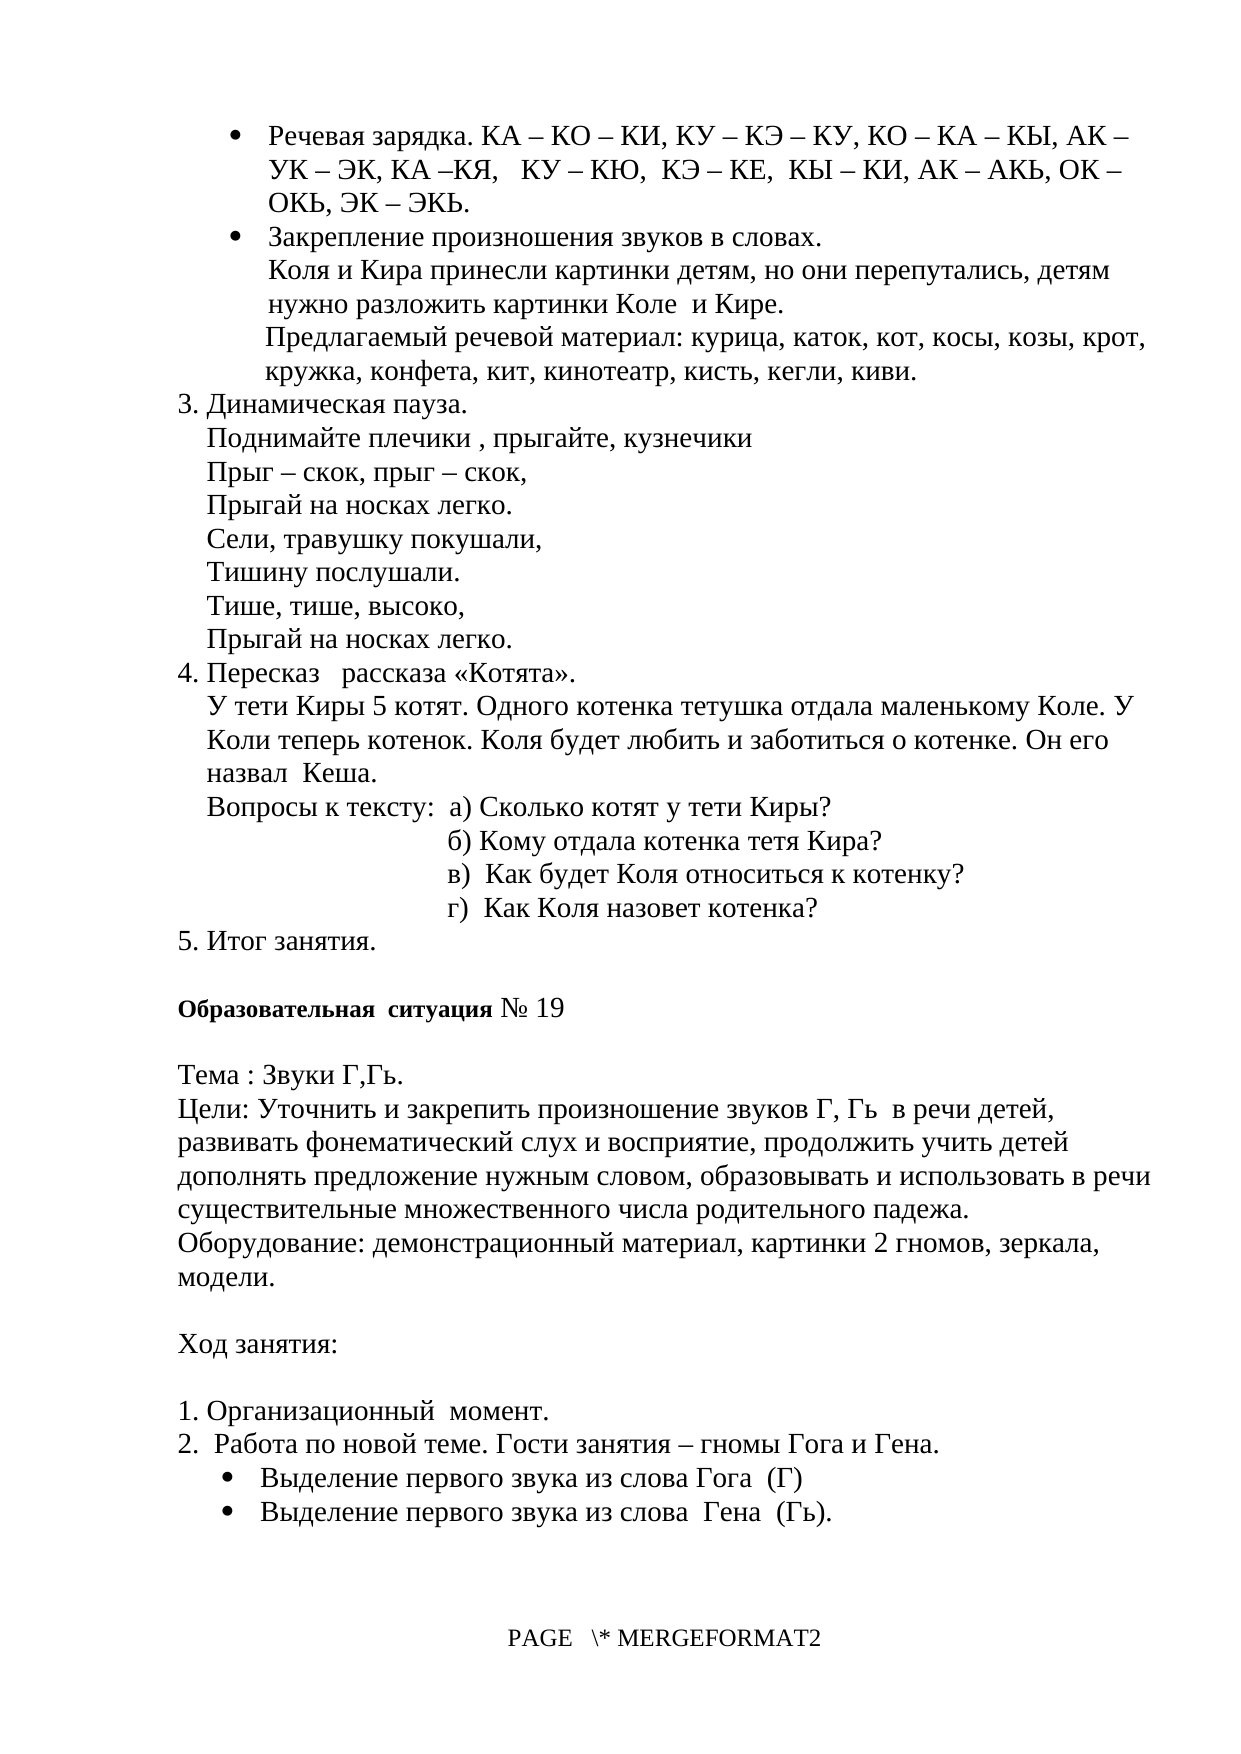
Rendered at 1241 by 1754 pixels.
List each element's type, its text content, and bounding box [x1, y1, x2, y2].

text кружка, конфета, кит, кинотеатр, кисть, кегли, киви. [177, 353, 1152, 387]
text Оборудование: демонстрационный материал, картинки 2 гномов, зеркала, модели. [177, 1225, 1152, 1292]
text Тише, тише, высоко, [177, 588, 1152, 621]
text Сели, травушку покушали, [177, 521, 1152, 554]
text Коля и Кира принесли картинки детям, но они перепутались, детям нужно разложить картинки Коле и Кире. [268, 252, 1152, 319]
text 1. Организационный момент. [177, 1393, 1152, 1426]
text Предлагаемый речевой материал: курица, каток, кот, косы, козы, крот, [177, 319, 1152, 353]
text Прыг – скок, прыг – скок, [177, 454, 1152, 487]
text назвал Кеша. [177, 756, 1152, 789]
text Вопросы к тексту: а) Сколько котят у тети Киры? [177, 789, 1152, 823]
text 5. Итог занятия. [177, 923, 1152, 957]
list Закрепление произношения звуков в словах. [230, 219, 1152, 252]
text Тема : Звуки Г,Гь. [177, 1057, 1152, 1091]
list Выделение первого звука из слова Гога (Г) [222, 1460, 1152, 1494]
text 4. Пересказ рассказа «Котята». [177, 655, 1152, 688]
text Прыгай на носках легко. [177, 621, 1152, 655]
list Выделение первого звука из слова Гена (Гь). [222, 1494, 1152, 1527]
text в) Как будет Коля относиться к котенку? [177, 856, 1152, 890]
text Образовательная ситуация № 19 [177, 990, 1152, 1024]
text г) Как Коля назовет котенка? [177, 890, 1152, 923]
text Поднимайте плечики , прыгайте, кузнечики [177, 420, 1152, 454]
text Тишину послушали. [177, 554, 1152, 588]
text Цели: Уточнить и закрепить произношение звуков Г, Гь в речи детей, развивать фонематический слух и восприятие, продолжить учить детей дополнять предложение нужным словом, образовывать и использовать в речи существительные множественного числа родительного падежа. [177, 1091, 1152, 1225]
text Ход занятия: [177, 1326, 1152, 1359]
text Коли теперь котенок. Коля будет любить и заботиться о котенке. Он его [177, 722, 1152, 756]
text 3. Динамическая пауза. [177, 387, 1152, 420]
text Прыгай на носках легко. [177, 487, 1152, 521]
text У тети Киры 5 котят. Одного котенка тетушка отдала маленькому Коле. У [177, 688, 1152, 722]
list Речевая зарядка. КА – КО – КИ, КУ – КЭ – КУ, КО – КА – КЫ, АК – УК – ЭК, КА –КЯ, КУ – КЮ, КЭ – КЕ, КЫ – КИ, АК – АКЬ, ОК – ОКЬ, ЭК – ЭКЬ. [230, 118, 1152, 219]
text б) Кому отдала котенка тетя Кира? [177, 823, 1152, 856]
text 2. Работа по новой теме. Гости занятия – гномы Гога и Гена. [177, 1426, 1152, 1460]
